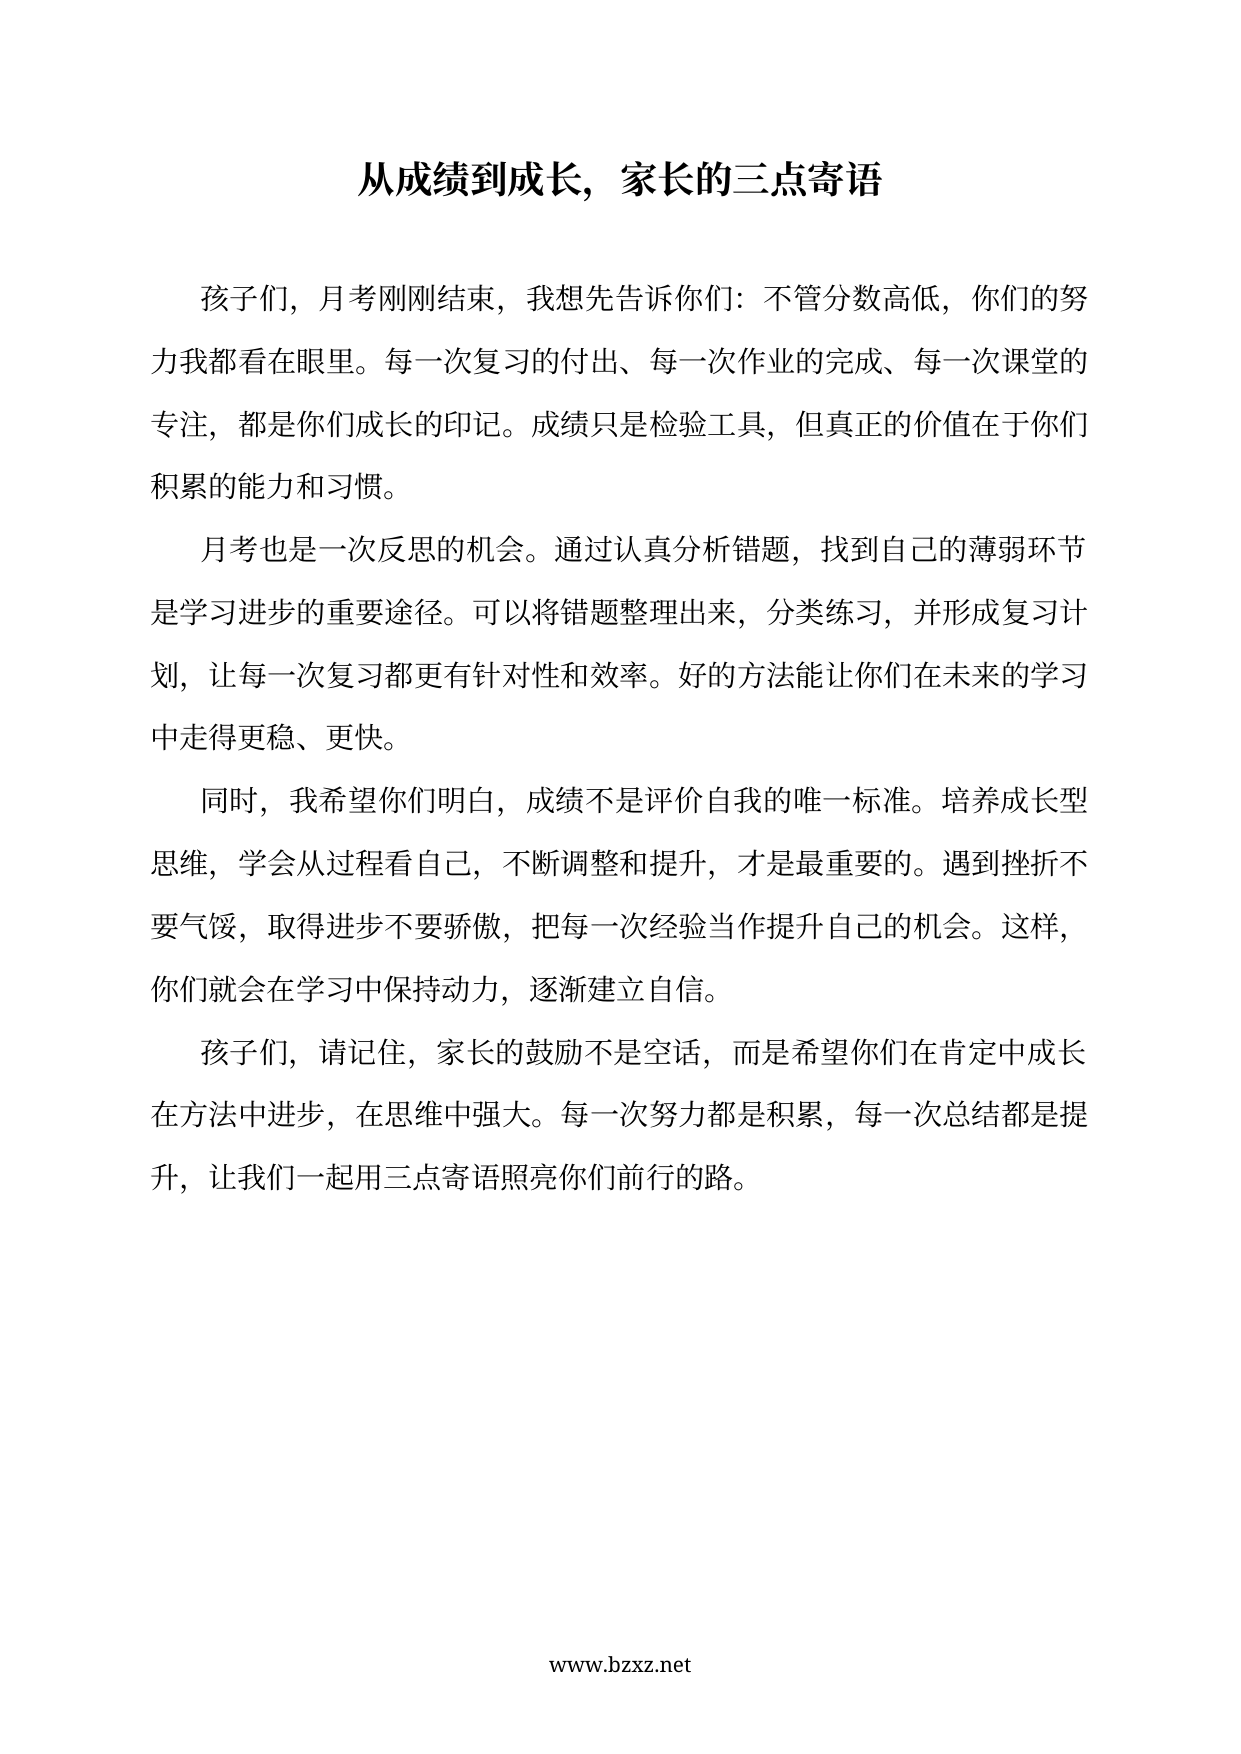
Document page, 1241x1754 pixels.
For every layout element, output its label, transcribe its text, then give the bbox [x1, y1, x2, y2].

text 同时，我希望你们明白，成绩不是评价自我的唯一标准。培养成长型思维，学会从过程看自己，不断调整和提升，才是最重要的。遇到挫折不要气馁，取得进步不要骄傲，把每一次经验当作提升自己的机会。这样，你们就会在学习中保持动力，逐渐建立自信。 [150, 778, 1090, 1008]
subtitle 从成绩到成长，家长的三点寄语 [150, 150, 1090, 204]
text 孩子们，请记住，家长的鼓励不是空话，而是希望你们在肯定中成长，在方法中进步，在思维中强大。每一次努力都是积累，每一次总结都是提升，让我们一起用三点寄语照亮你们前行的路。 [150, 1029, 1090, 1197]
text 月考也是一次反思的机会。通过认真分析错题，找到自己的薄弱环节，是学习进步的重要途径。可以将错题整理出来，分类练习，并形成复习计划，让每一次复习都更有针对性和效率。好的方法能让你们在未来的学习中走得更稳、更快。 [150, 527, 1090, 757]
text 孩子们，月考刚刚结束，我想先告诉你们：不管分数高低，你们的努力我都看在眼里。每一次复习的付出、每一次作业的完成、每一次课堂的专注，都是你们成长的印记。成绩只是检验工具，但真正的价值在于你们积累的能力和习惯。 [150, 276, 1090, 506]
